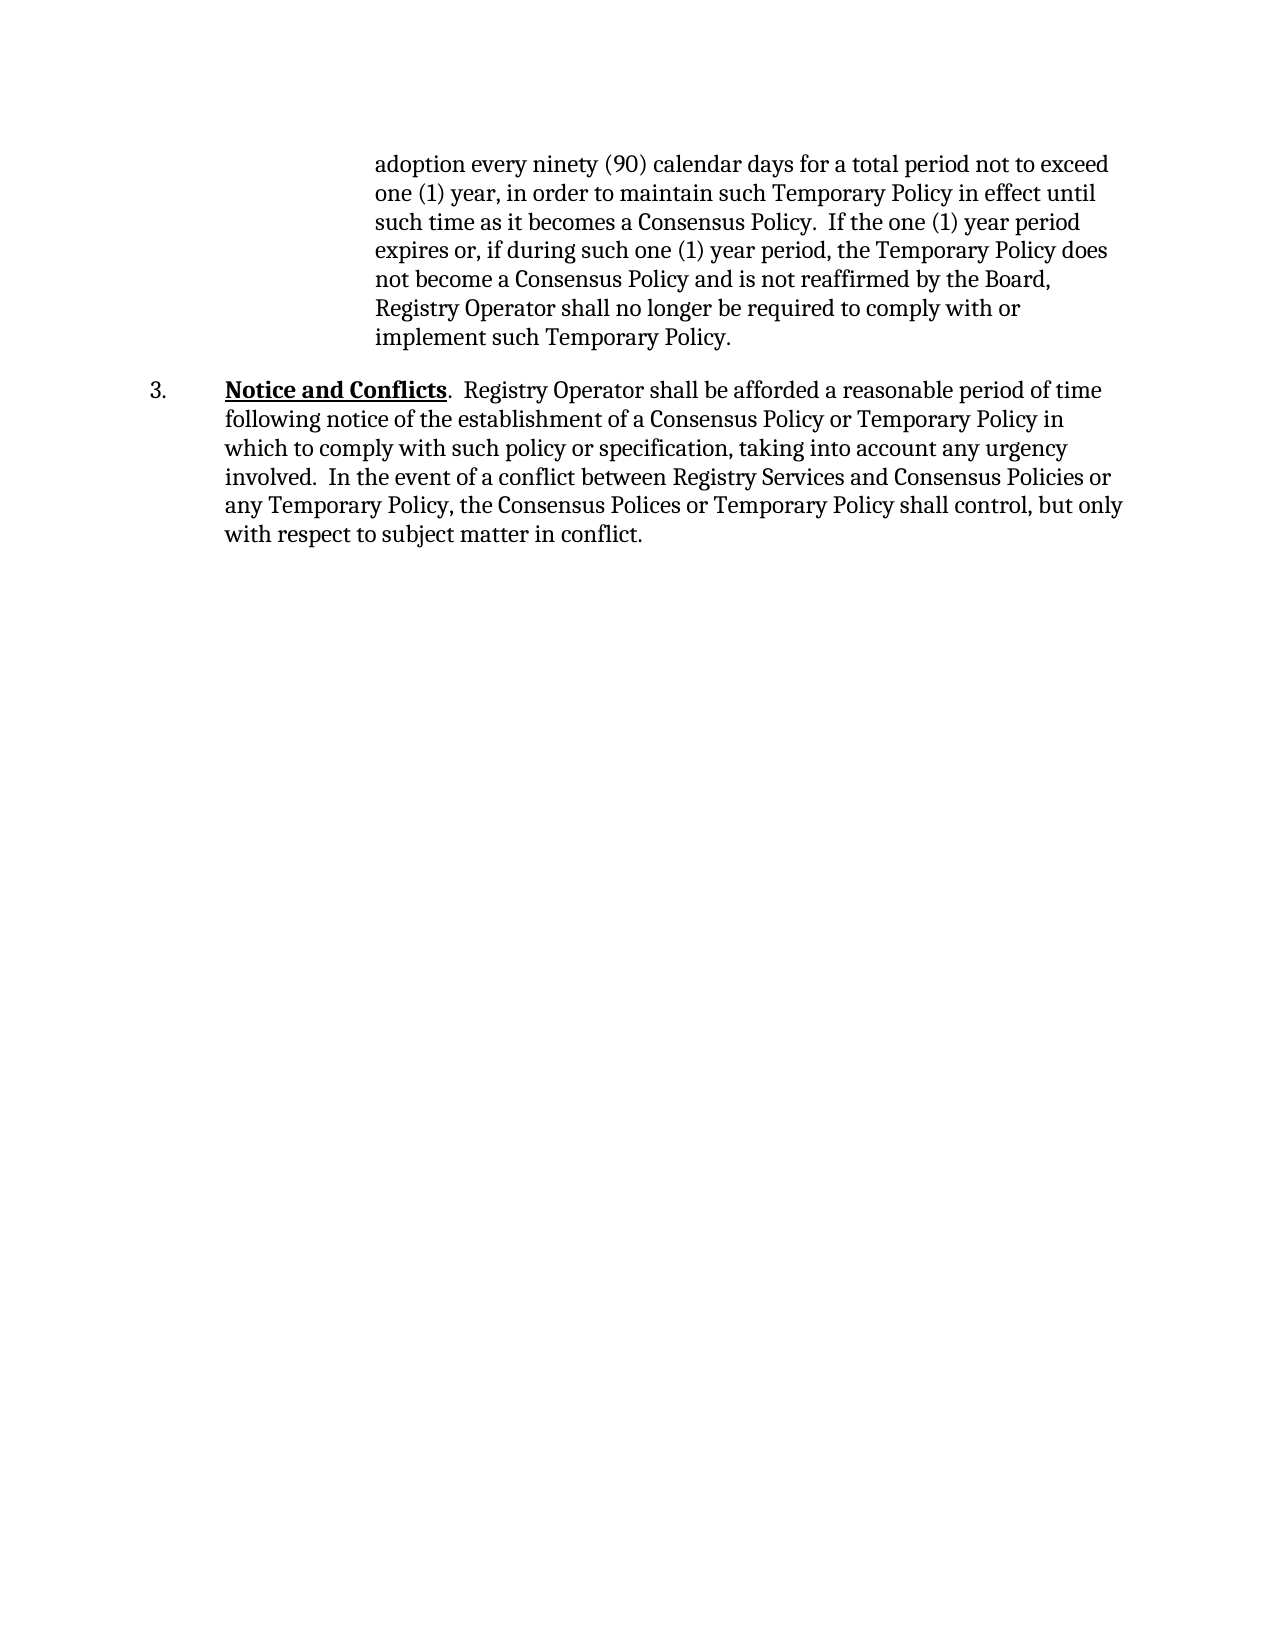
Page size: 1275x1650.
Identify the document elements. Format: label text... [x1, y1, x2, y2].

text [300, 150, 1125, 351]
text Notice and Conflicts. Registry Operator shall be afforded a reasonable period of time following notice of the establishment of a Consensus Policy or Temporary Policy in which to comply with such policy or specification, taking into account any urgency involved. In the event of a conflict between Registry Services and Consensus Policies or any Temporary Policy, the Consensus Polices or Temporary Policy shall control, but only with respect to subject matter in conflict. [150, 376, 1125, 549]
